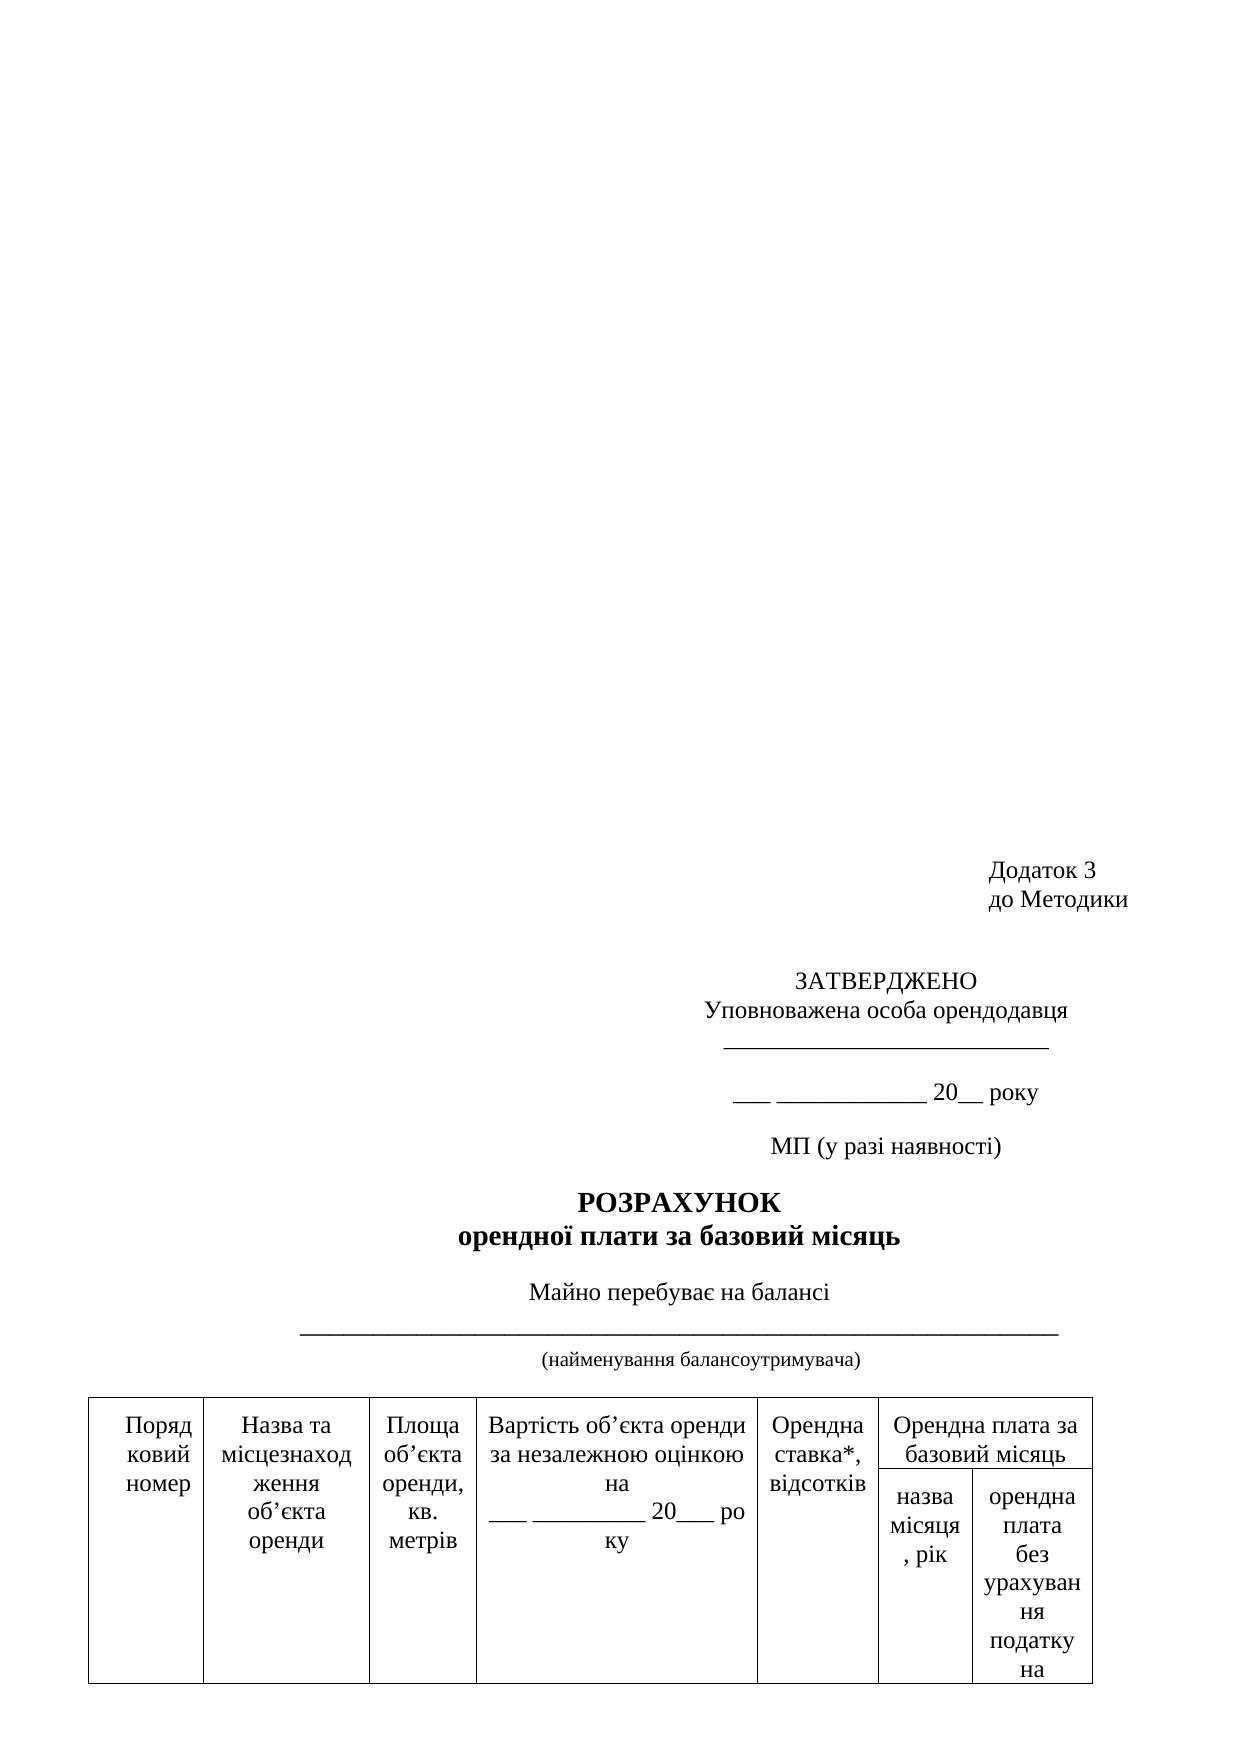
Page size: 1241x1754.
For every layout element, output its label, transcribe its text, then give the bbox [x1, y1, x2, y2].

text МП (у разі наявності) [591, 1131, 1181, 1160]
text РОЗРАХУНОК орендної плати за базовий місяць [177, 1185, 1181, 1252]
table_cell назва місяця, рік [879, 1469, 972, 1682]
text ЗАТВЕРДЖЕНО Уповноважена особа орендодавця __________________________ [591, 966, 1181, 1052]
table_header Порядковий номер [89, 1398, 203, 1682]
table_header Орендна ставка*, відсотків [758, 1398, 878, 1682]
table_header Площа об’єкта оренди, кв. метрів [370, 1398, 476, 1682]
text Додаток 3 до Методики [988, 855, 1181, 913]
table_header Орендна плата за базовий місяць [879, 1398, 1092, 1468]
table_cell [973, 1469, 1092, 1682]
table_header Назва та місцезнаходження об’єкта оренди [204, 1398, 369, 1682]
text Майно перебуває на балансі ____________________________________________________ (найменування балансоутримувача) [177, 1277, 1181, 1373]
table_header Вартість об’єкта оренди за незалежною оцінкою на ___ _________ 20___ року [477, 1398, 757, 1682]
text ___ ____________ 20__ року [591, 1077, 1181, 1106]
